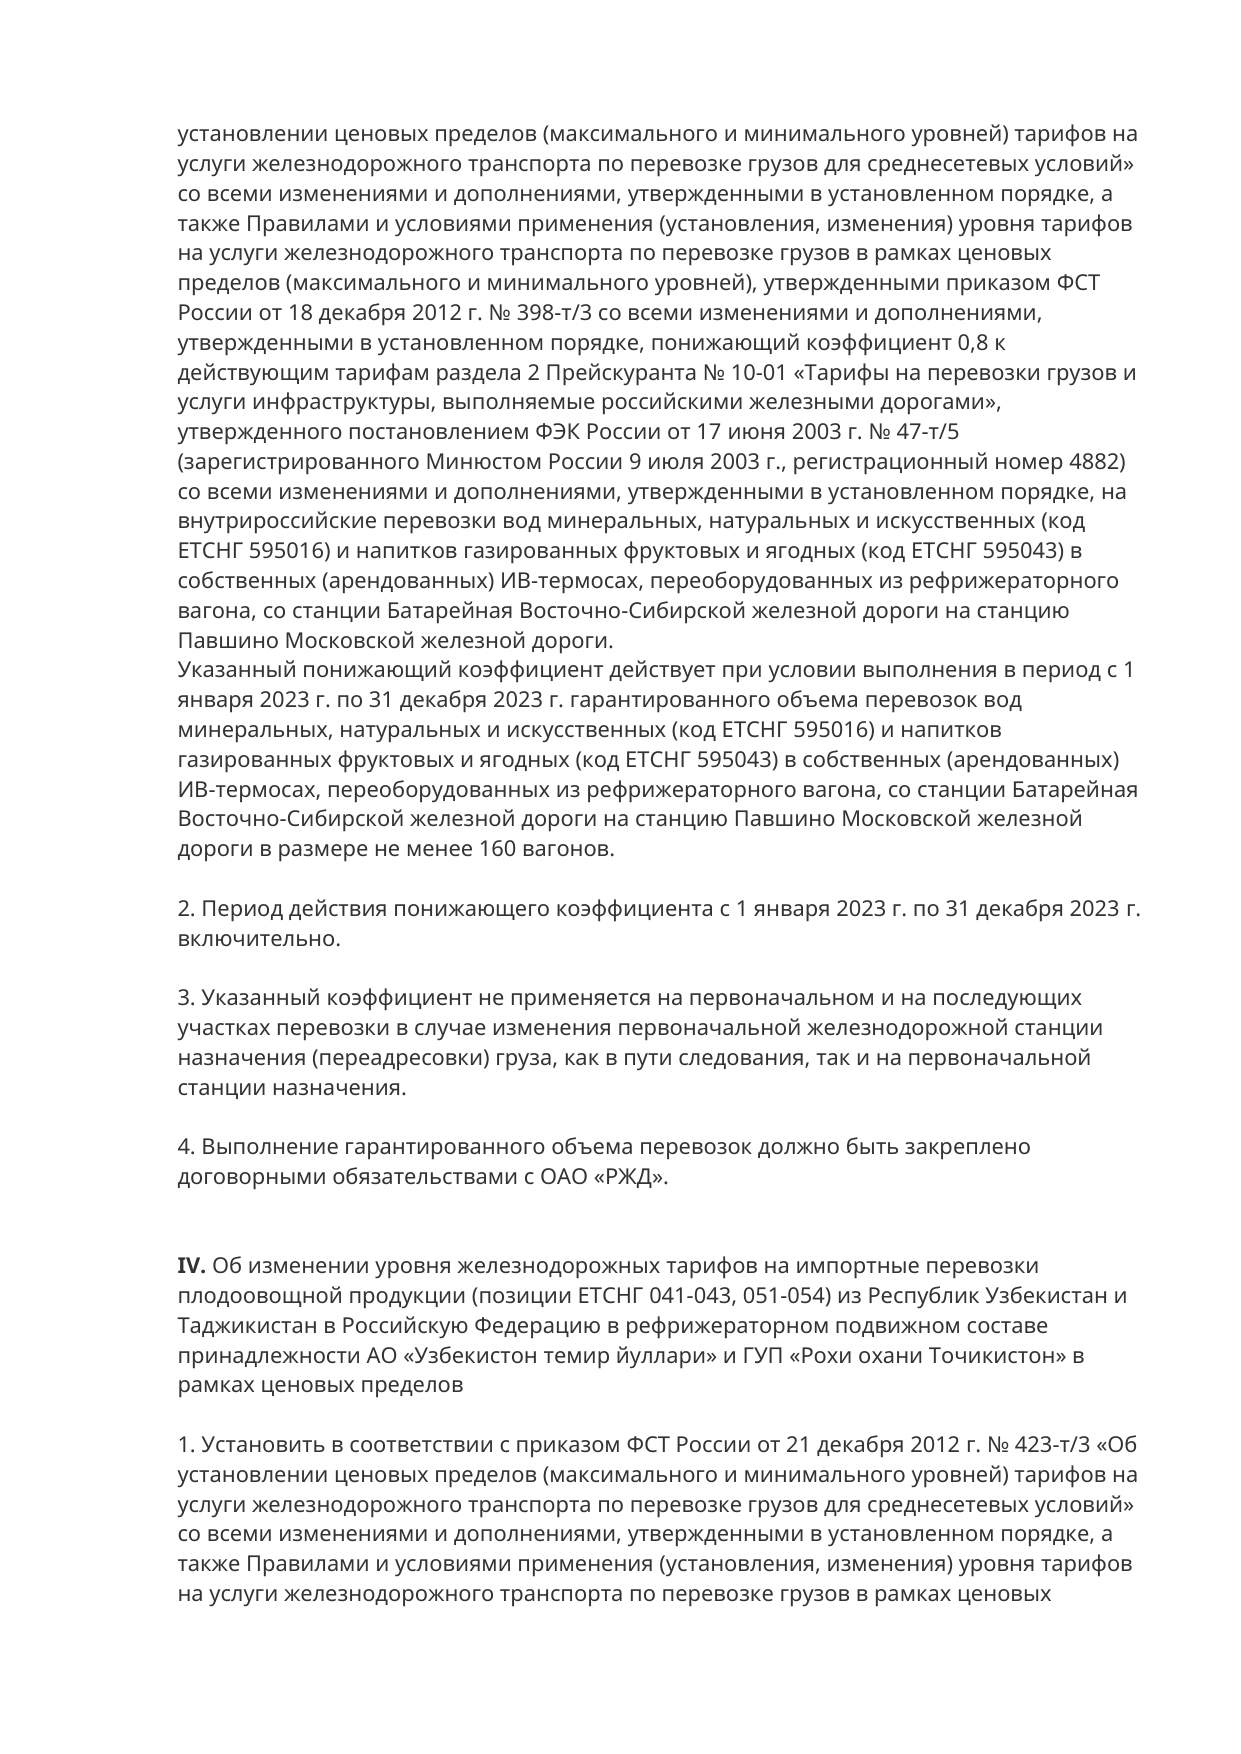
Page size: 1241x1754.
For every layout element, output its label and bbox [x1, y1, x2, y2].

text [177, 118, 1152, 1608]
